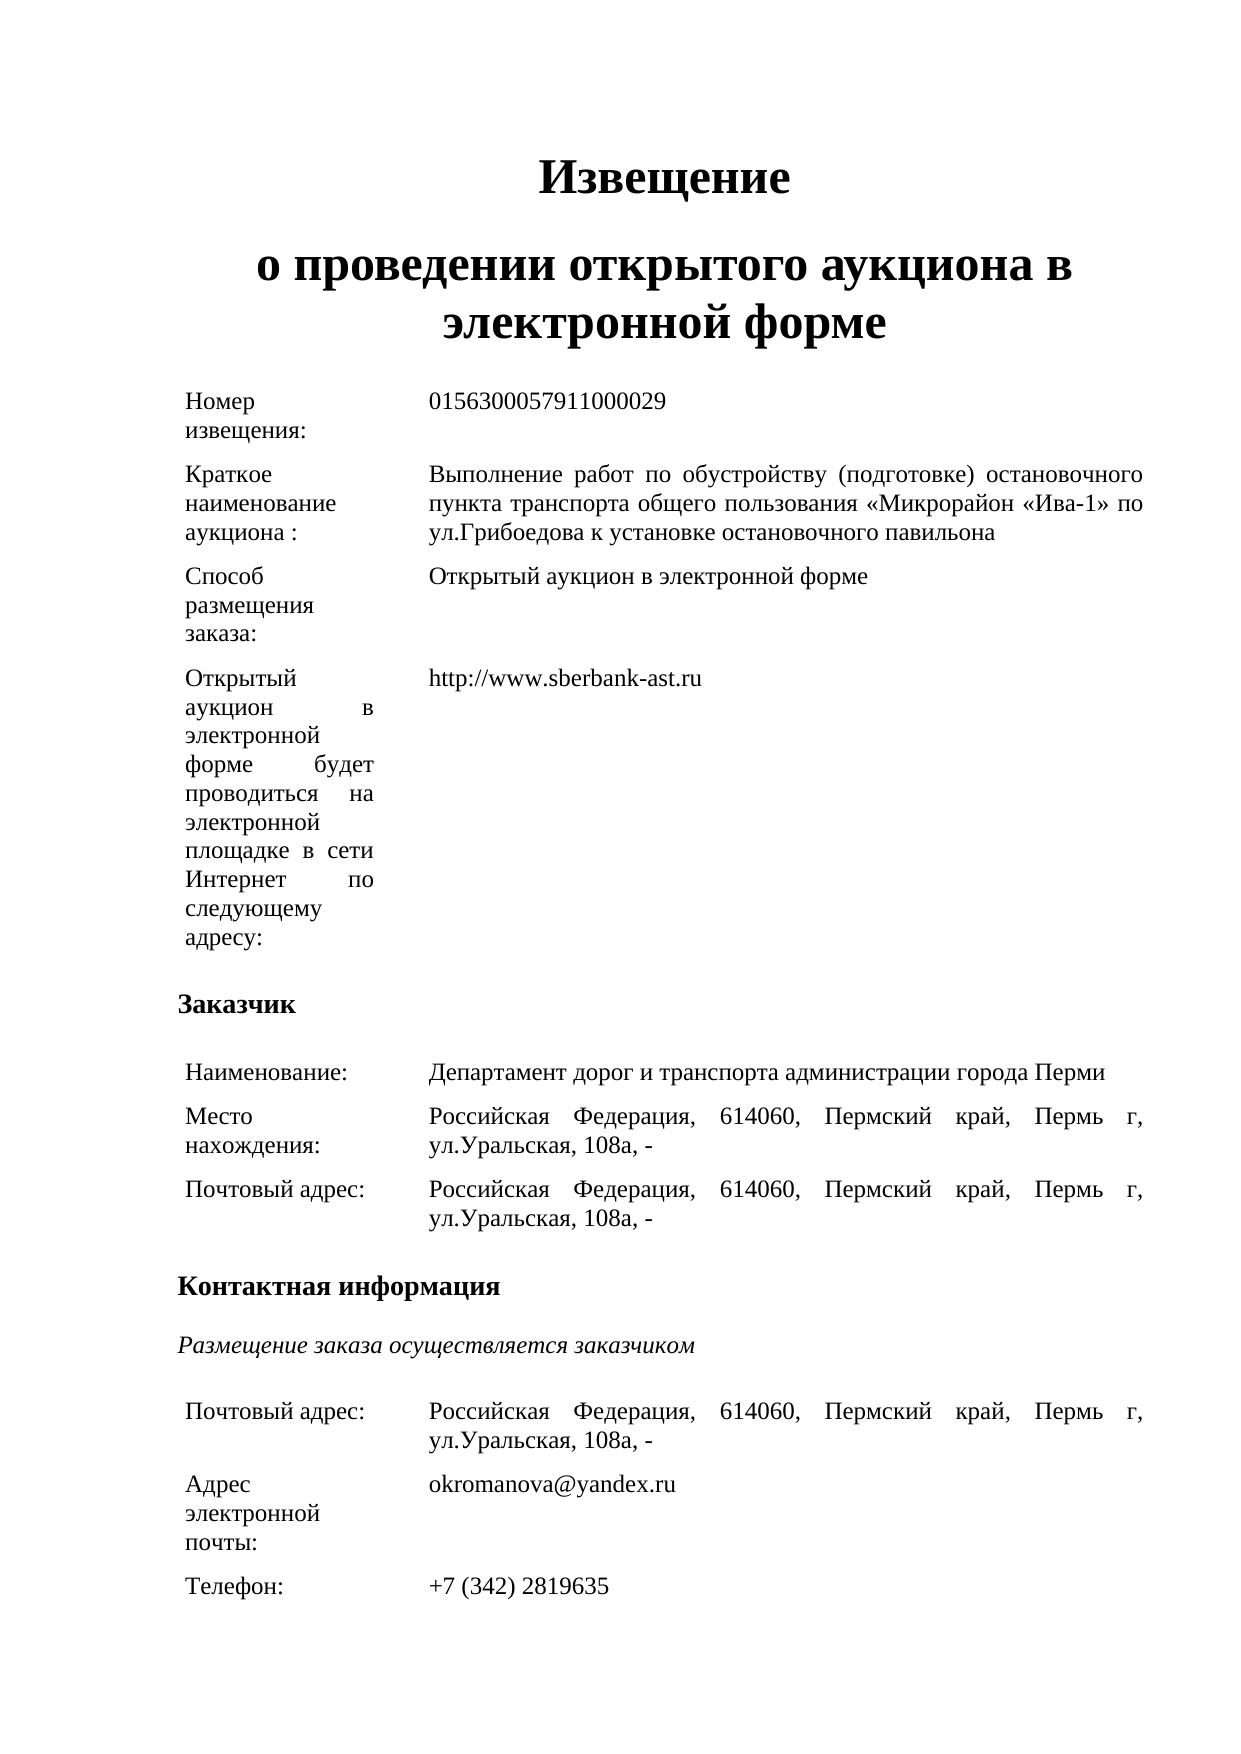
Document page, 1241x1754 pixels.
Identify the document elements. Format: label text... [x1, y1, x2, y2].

text Контактная информация [177, 1269, 1152, 1301]
text Размещение заказа осуществляется заказчиком [177, 1330, 1152, 1359]
table_header Департамент дорог и транспорта администрации города Перми [421, 1049, 1152, 1093]
table_cell Телефон: [177, 1563, 421, 1607]
table_header Наименование: [177, 1049, 421, 1093]
table_cell Способ размещения заказа: [177, 553, 421, 655]
table_header Номер извещения: [177, 378, 421, 451]
table_cell Российская Федерация, 614060, Пермский край, Пермь г, ул.Уральская, 108а, - [421, 1093, 1152, 1166]
table_header 0156300057911000029 [421, 378, 1152, 451]
table_header Российская Федерация, 614060, Пермский край, Пермь г, ул.Уральская, 108а, - [421, 1388, 1152, 1461]
text о проведении открытого аукциона в электронной форме [177, 234, 1152, 349]
text Извещение [177, 147, 1152, 205]
table_cell http://www.sberbank-ast.ru [421, 655, 1152, 958]
table_cell Выполнение работ по обустройству (подготовке) остановочного пункта транспорта общего пользования «Микрорайон «Ива-1» по ул.Грибоедова к установке остановочного павильона [421, 451, 1152, 553]
table_header Почтовый адрес: [177, 1388, 421, 1461]
table_cell Адрес электронной почты: [177, 1461, 421, 1563]
table_cell Открытый аукцион в электронной форме [421, 553, 1152, 655]
table_cell Почтовый адрес: [177, 1166, 421, 1239]
table_cell Российская Федерация, 614060, Пермский край, Пермь г, ул.Уральская, 108а, - [421, 1166, 1152, 1239]
table_cell +7 (342) 2819635 [421, 1563, 1152, 1607]
table_cell Место нахождения: [177, 1093, 421, 1166]
text Заказчик [177, 987, 1152, 1020]
table_cell Открытый аукцион в электронной форме будет проводиться на электронной площадке в сети Интернет по следующему адресу: [177, 655, 421, 958]
table_cell Краткое наименование аукциона : [177, 451, 421, 553]
table_cell okromanova@yandex.ru [421, 1461, 1152, 1563]
